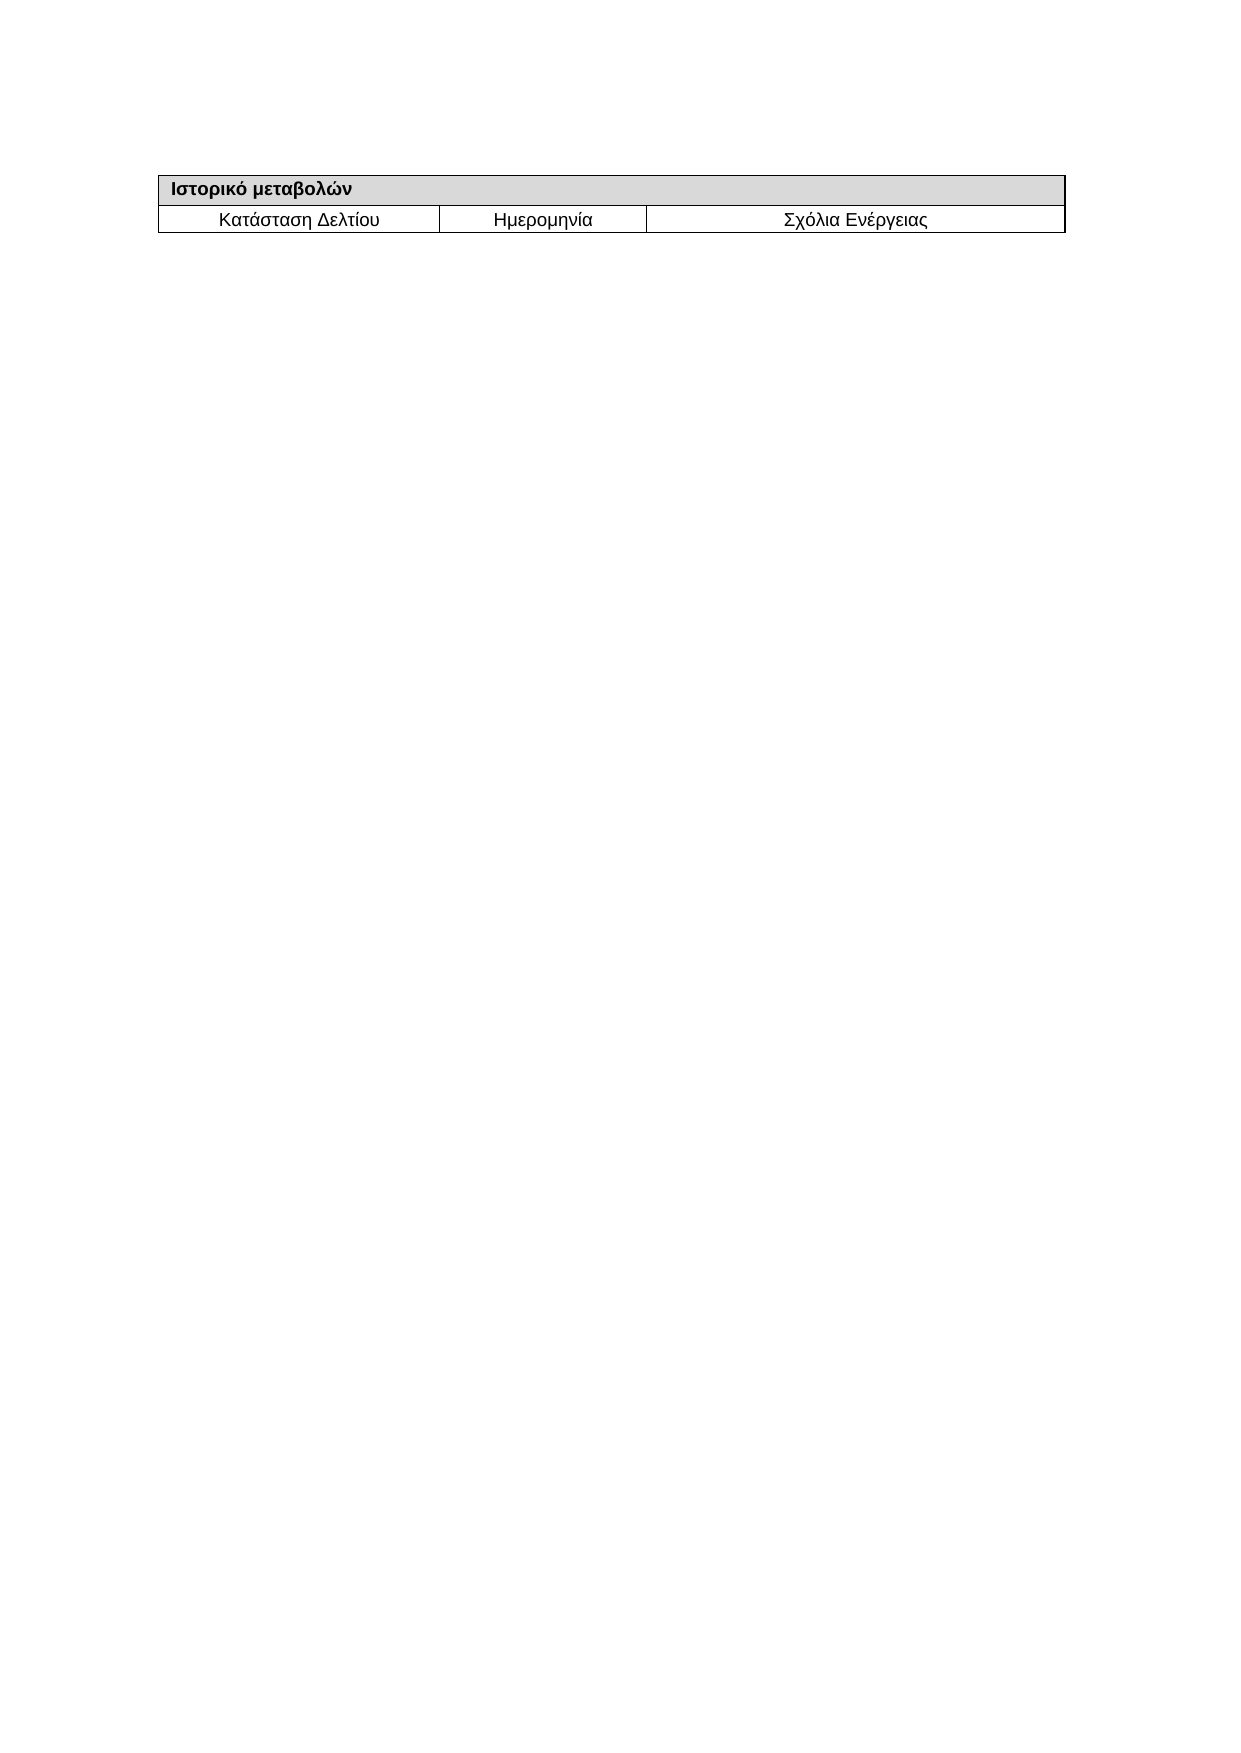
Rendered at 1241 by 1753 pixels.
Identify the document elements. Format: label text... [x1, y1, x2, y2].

table_cell Κατάσταση Δελτίου [159, 206, 439, 232]
table_cell Σχόλια Ενέργειας [647, 206, 1064, 232]
table_cell Ημερομηνία [440, 206, 646, 232]
table_header Ιστορικό μεταβολών [159, 176, 1064, 205]
